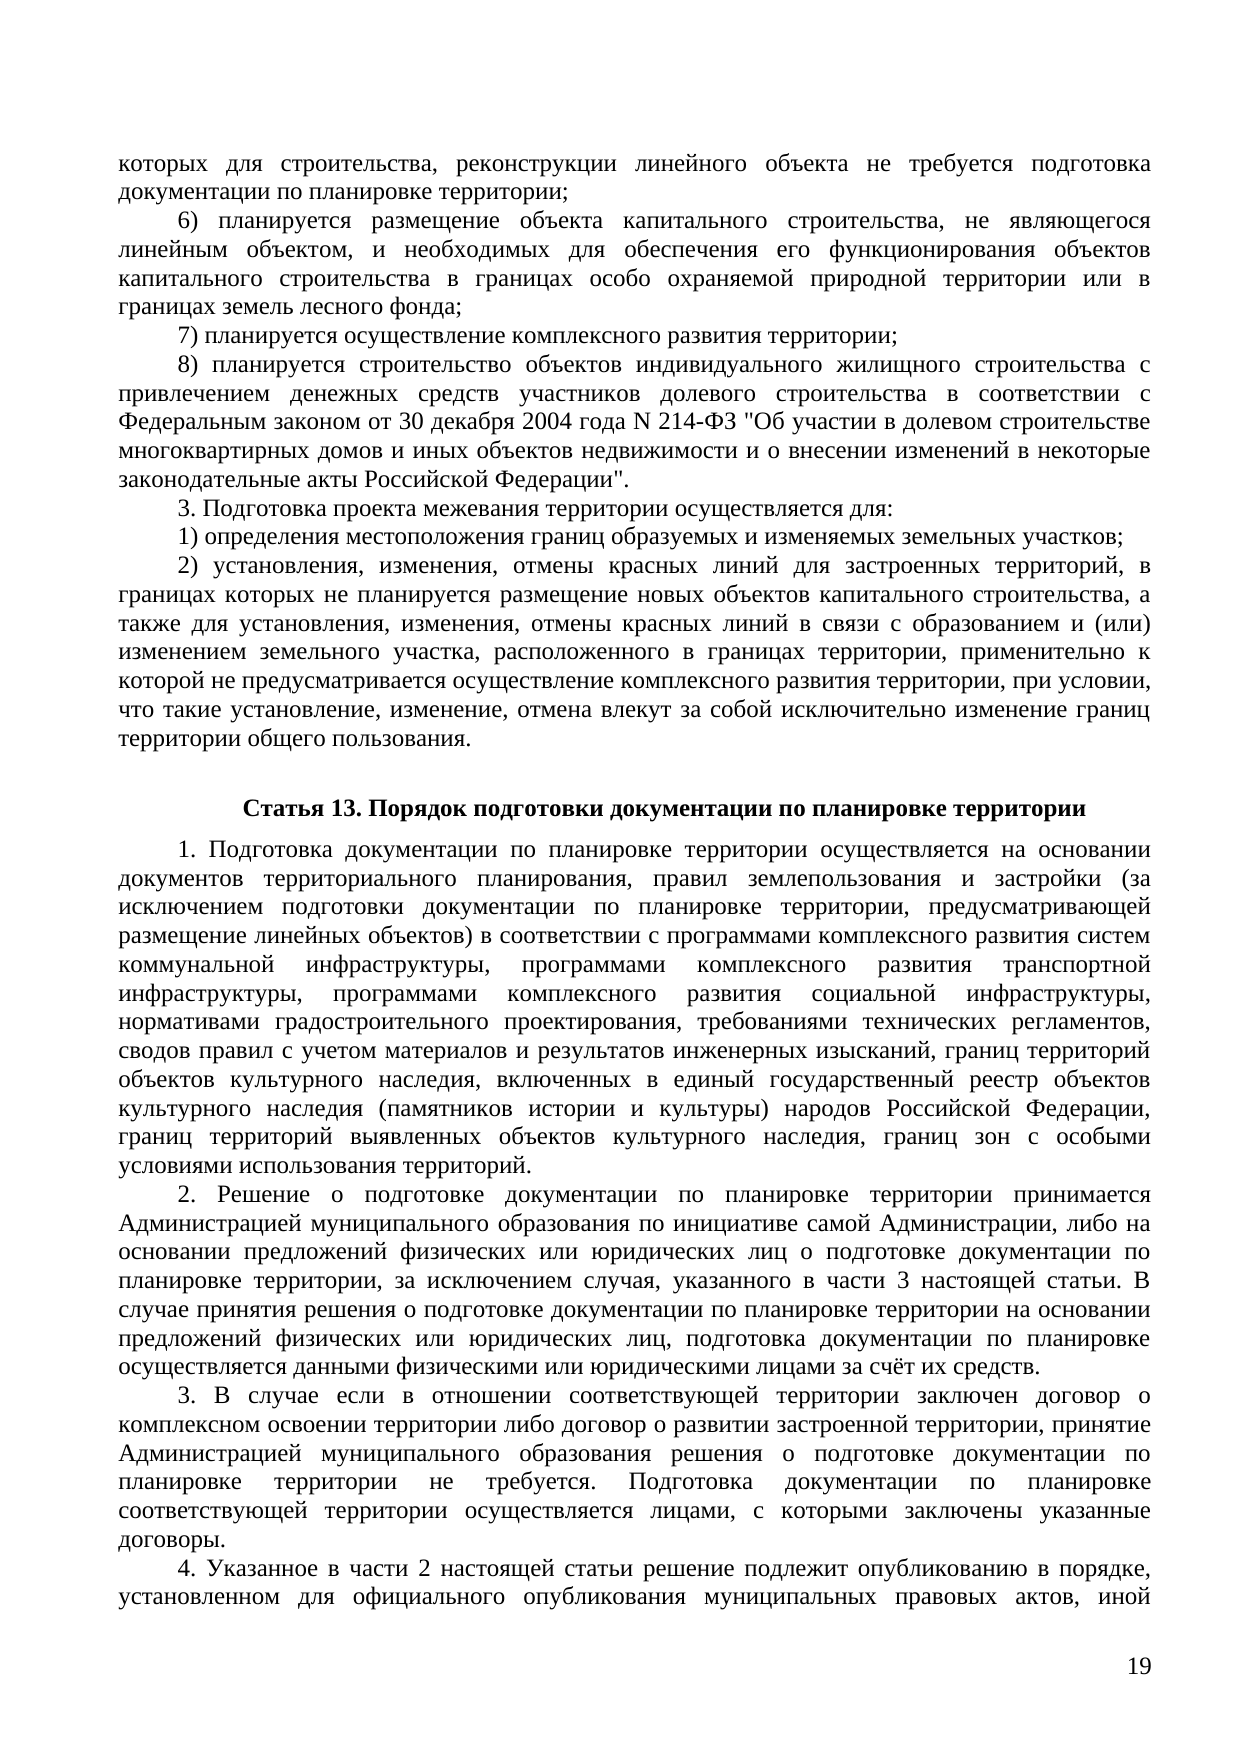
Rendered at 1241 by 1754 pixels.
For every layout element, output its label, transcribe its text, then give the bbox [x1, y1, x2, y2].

text 2) установления, изменения, отмены красных линий для застроенных территорий, в границах которых не планируется размещение новых объектов капитального строительства, а также для установления, изменения, отмены красных линий в связи с образованием и (или) изменением земельного участка, расположенного в границах территории, применительно к которой не предусматривается осуществление комплексного развития территории, при условии, что такие установление, изменение, отмена влекут за собой исключительно изменение границ территории общего пользования. [118, 550, 1152, 751]
text 8) планируется строительство объектов индивидуального жилищного строительства с привлечением денежных средств участников долевого строительства в соответствии с Федеральным законом от 30 декабря 2004 года N 214-ФЗ "Об участии в долевом строительстве многоквартирных домов и иных объектов недвижимости и о внесении изменений в некоторые законодательные акты Российской Федерации". [118, 349, 1152, 493]
text 7) планируется осуществление комплексного развития территории; [118, 320, 1152, 349]
text 3. Подготовка проекта межевания территории осуществляется для: [118, 493, 1152, 521]
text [118, 148, 1152, 205]
text 1) определения местоположения границ образуемых и изменяемых земельных участков; [118, 521, 1152, 550]
text 1. Подготовка документации по планировке территории осуществляется на основании документов территориального планирования, правил землепользования и застройки (за исключением подготовки документации по планировке территории, предусматривающей размещение линейных объектов) в соответствии с программами комплексного развития систем коммунальной инфраструктуры, программами комплексного развития транспортной инфраструктуры, программами комплексного развития социальной инфраструктуры, нормативами градостроительного проектирования, требованиями технических регламентов, сводов правил с учетом материалов и результатов инженерных изысканий, границ территорий объектов культурного наследия, включенных в единый государственный реестр объектов культурного наследия (памятников истории и культуры) народов Российской Федерации, границ территорий выявленных объектов культурного наследия, границ зон с особыми условиями использования территорий. [118, 834, 1152, 1179]
text 6) планируется размещение объекта капитального строительства, не являющегося линейным объектом, и необходимых для обеспечения его функционирования объектов капитального строительства в границах особо охраняемой природной территории или в границах земель лесного фонда; [118, 205, 1152, 320]
text 2. Решение о подготовке документации по планировке территории принимается Администрацией муниципального образования по инициативе самой Администрации, либо на основании предложений физических или юридических лиц о подготовке документации по планировке территории, за исключением случая, указанного в части 3 настоящей статьи. В случае принятия решения о подготовке документации по планировке территории на основании предложений физических или юридических лиц, подготовка документации по планировке осуществляется данными физическими или юридическими лицами за счёт их средств. [118, 1179, 1152, 1380]
text 3. В случае если в отношении соответствующей территории заключен договор о комплексном освоении территории либо договор о развитии застроенной территории, принятие Администрацией муниципального образования решения о подготовке документации по планировке территории не требуется. Подготовка документации по планировке соответствующей территории осуществляется лицами, с которыми заключены указанные договоры. [118, 1380, 1152, 1553]
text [118, 1553, 1152, 1610]
subtitle Статья 13. Порядок подготовки документации по планировке территории [118, 793, 1152, 821]
